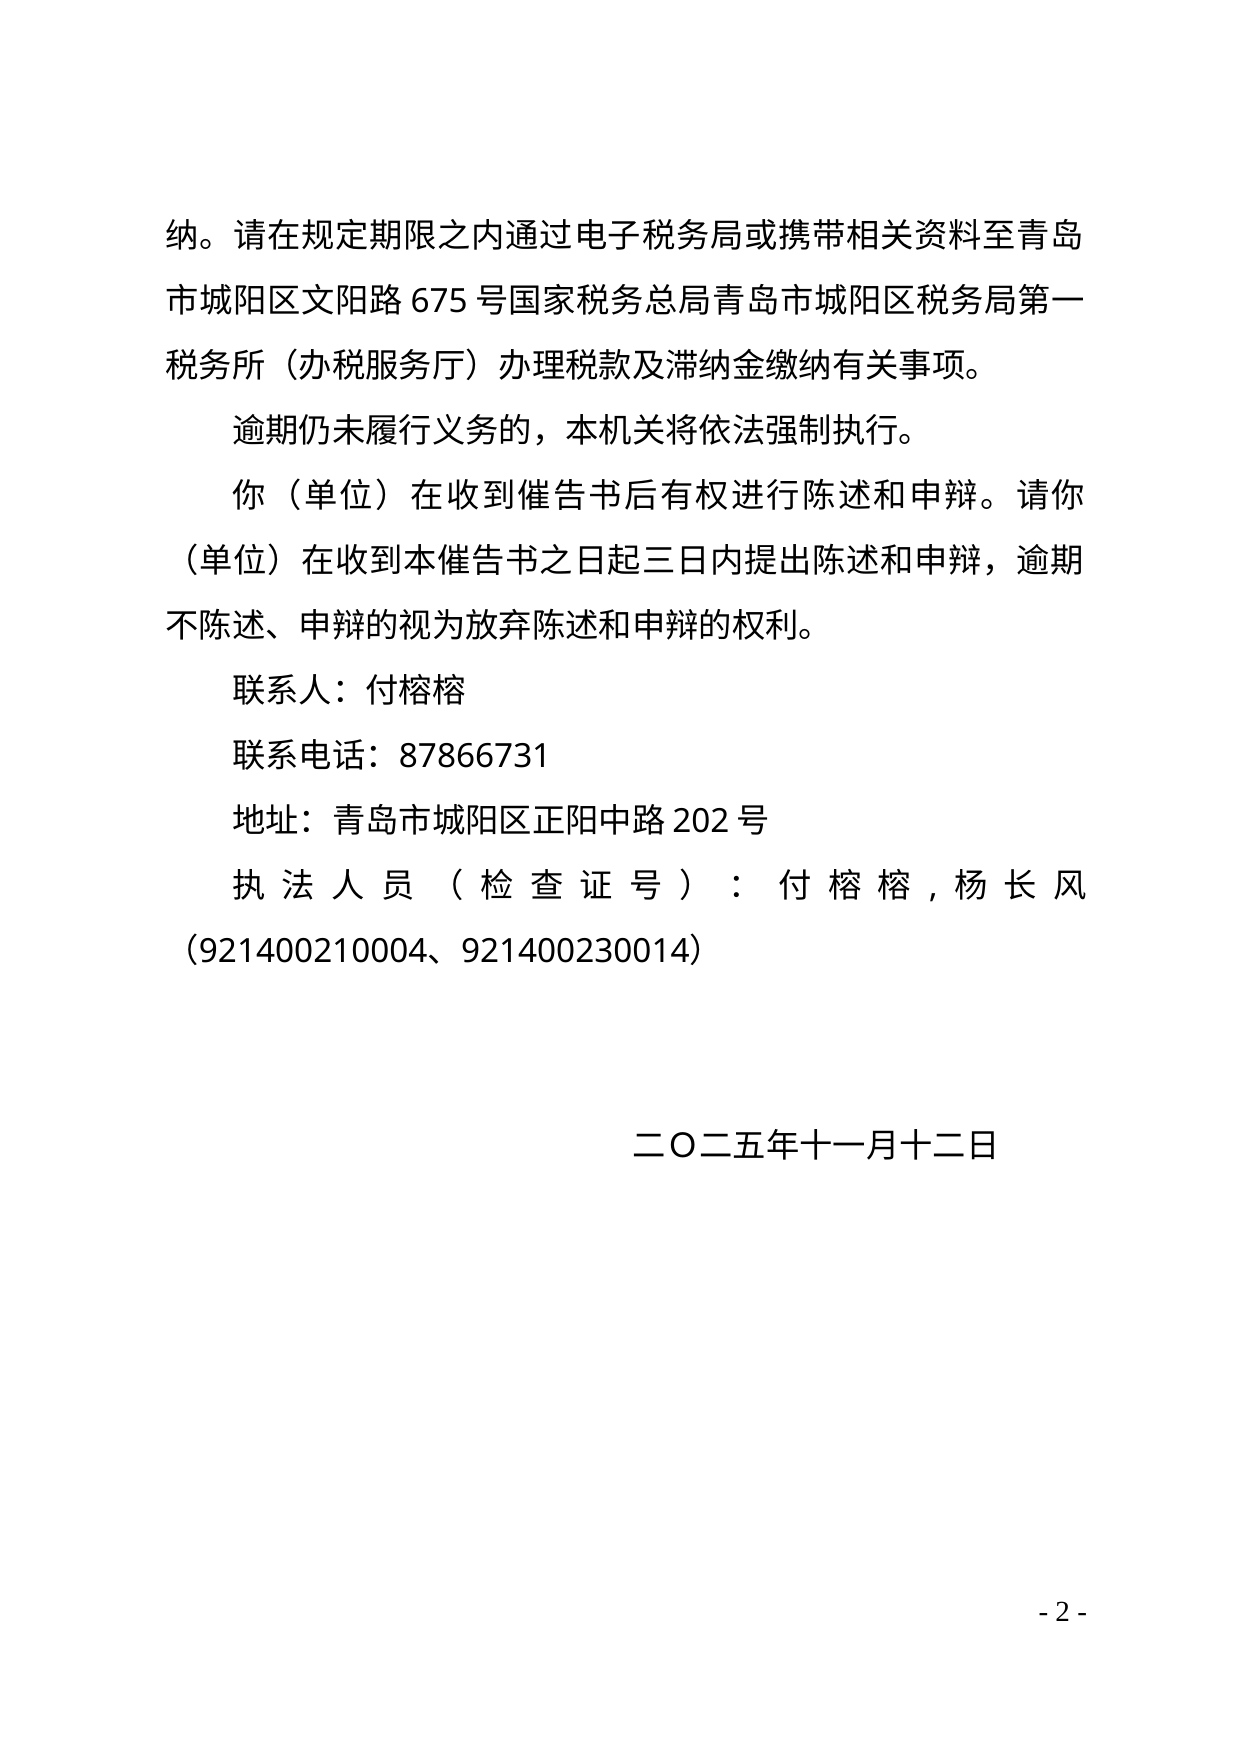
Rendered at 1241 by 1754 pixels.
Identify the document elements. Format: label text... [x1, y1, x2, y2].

text 执法人员（检查证号）：付榕榕,杨长风（921400210004、921400230014） [165, 850, 1087, 980]
text 逾期仍未履行义务的，本机关将依法强制执行。 [165, 395, 1087, 460]
text 地址：青岛市城阳区正阳中路202号 [165, 785, 1087, 850]
text 联系人：付榕榕 [165, 655, 1087, 720]
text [165, 200, 1087, 395]
text 联系电话：87866731 [165, 720, 1087, 785]
text 你（单位）在收到催告书后有权进行陈述和申辩。请你（单位）在收到本催告书之日起三日内提出陈述和申辩，逾期不陈述、申辩的视为放弃陈述和申辩的权利。 [165, 460, 1087, 655]
text 二Ｏ二五年十一月十二日 [165, 1110, 999, 1175]
